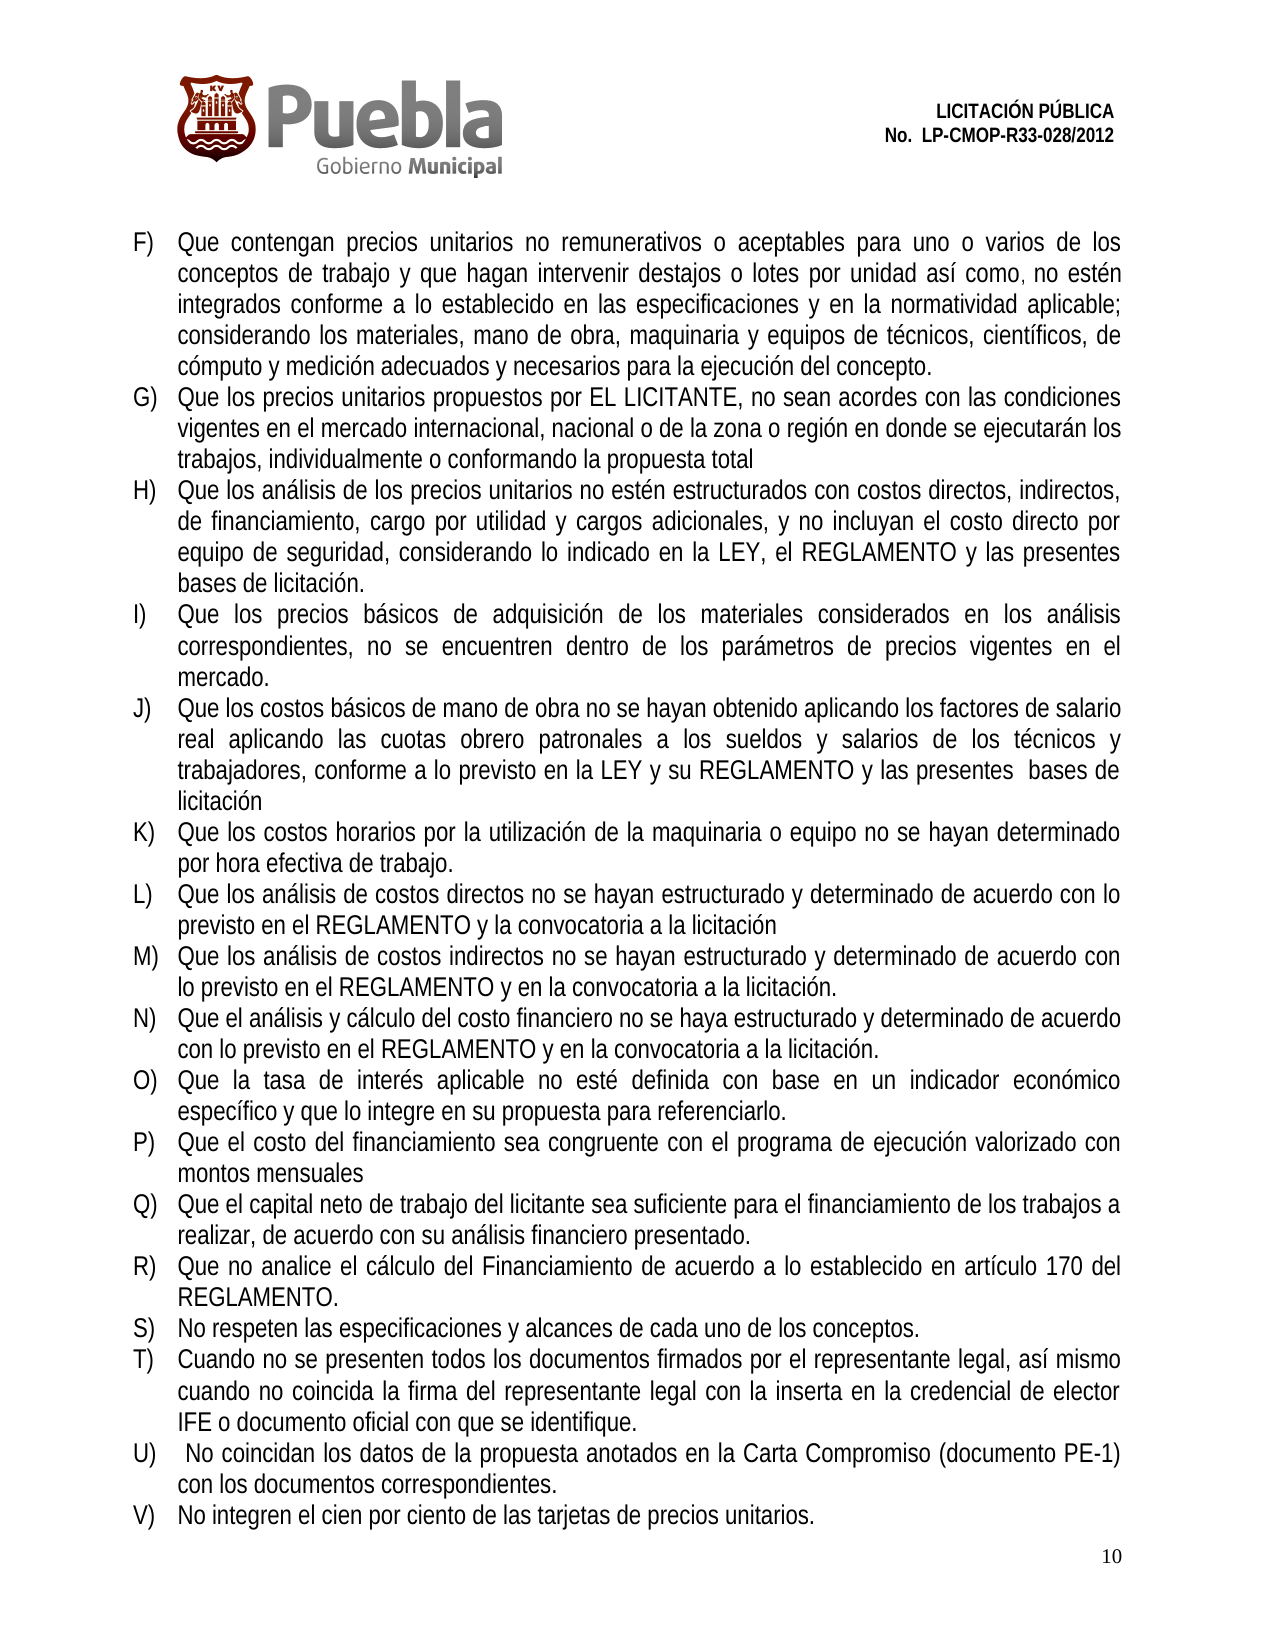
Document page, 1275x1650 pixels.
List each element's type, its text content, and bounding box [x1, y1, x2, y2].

list Que los precios unitarios propuestos por EL LICITANTE, no sean acordes con las condiciones vigentes en el mercado internacional, nacional o de la zona o región en donde se ejecutarán los trabajos, individualmente o conformando la propuesta total [133, 381, 1122, 474]
list Que los análisis de costos directos no se hayan estructurado y determinado de acuerdo con lo previsto en el REGLAMENTO y la convocatoria a la licitación [133, 878, 1122, 940]
list Que el costo del financiamiento sea congruente con el programa de ejecución valorizado con montos mensuales [133, 1126, 1122, 1188]
list Que la tasa de interés aplicable no esté definida con base en un indicador económico específico y que lo integre en su propuesta para referenciarlo. [133, 1064, 1122, 1126]
list Que los costos básicos de mano de obra no se hayan obtenido aplicando los factores de salario real aplicando las cuotas obrero patronales a los sueldos y salarios de los técnicos y trabajadores, conforme a lo previsto en la LEY y su REGLAMENTO y las presentes bases de licitación [133, 692, 1122, 816]
list Que no analice el cálculo del Financiamiento de acuerdo a lo establecido en artículo 170 del REGLAMENTO. [133, 1251, 1122, 1313]
picture [177, 75, 502, 178]
list Que el capital neto de trabajo del licitante sea suficiente para el financiamiento de los trabajos a realizar, de acuerdo con su análisis financiero presentado. [133, 1188, 1122, 1251]
list Que contengan precios unitarios no remunerativos o aceptables para uno o varios de los conceptos de trabajo y que hagan intervenir destajos o lotes por unidad así como, no estén integrados conforme a lo establecido en las especificaciones y en la normatividad aplicable; considerando los materiales, mano de obra, maquinaria y equipos de técnicos, científicos, de cómputo y medición adecuados y necesarios para la ejecución del concepto. [133, 226, 1122, 381]
list Que los precios básicos de adquisición de los materiales considerados en los análisis correspondientes, no se encuentren dentro de los parámetros de precios vigentes en el mercado. [133, 599, 1122, 692]
list Que los análisis de los precios unitarios no estén estructurados con costos directos, indirectos, de financiamiento, cargo por utilidad y cargos adicionales, y no incluyan el costo directo por equipo de seguridad, considerando lo indicado en la LEY, el REGLAMENTO y las presentes bases de licitación. [133, 474, 1122, 599]
list Que los costos horarios por la utilización de la maquinaria o equipo no se hayan determinado por hora efectiva de trabajo. [133, 816, 1122, 878]
list No respeten las especificaciones y alcances de cada uno de los conceptos. [133, 1313, 1122, 1344]
list No coincidan los datos de la propuesta anotados en la Carta Compromiso (documento PE-1) con los documentos correspondientes. [133, 1437, 1122, 1499]
list Que los análisis de costos indirectos no se hayan estructurado y determinado de acuerdo con lo previsto en el REGLAMENTO y en la convocatoria a la licitación. [133, 940, 1122, 1002]
list No integren el cien por ciento de las tarjetas de precios unitarios. [133, 1499, 1122, 1530]
list Que el análisis y cálculo del costo financiero no se haya estructurado y determinado de acuerdo con lo previsto en el REGLAMENTO y en la convocatoria a la licitación. [133, 1002, 1122, 1064]
list Cuando no se presenten todos los documentos firmados por el representante legal, así mismo cuando no coincida la firma del representante legal con la inserta en la credencial de elector IFE o documento oficial con que se identifique. [133, 1344, 1122, 1437]
